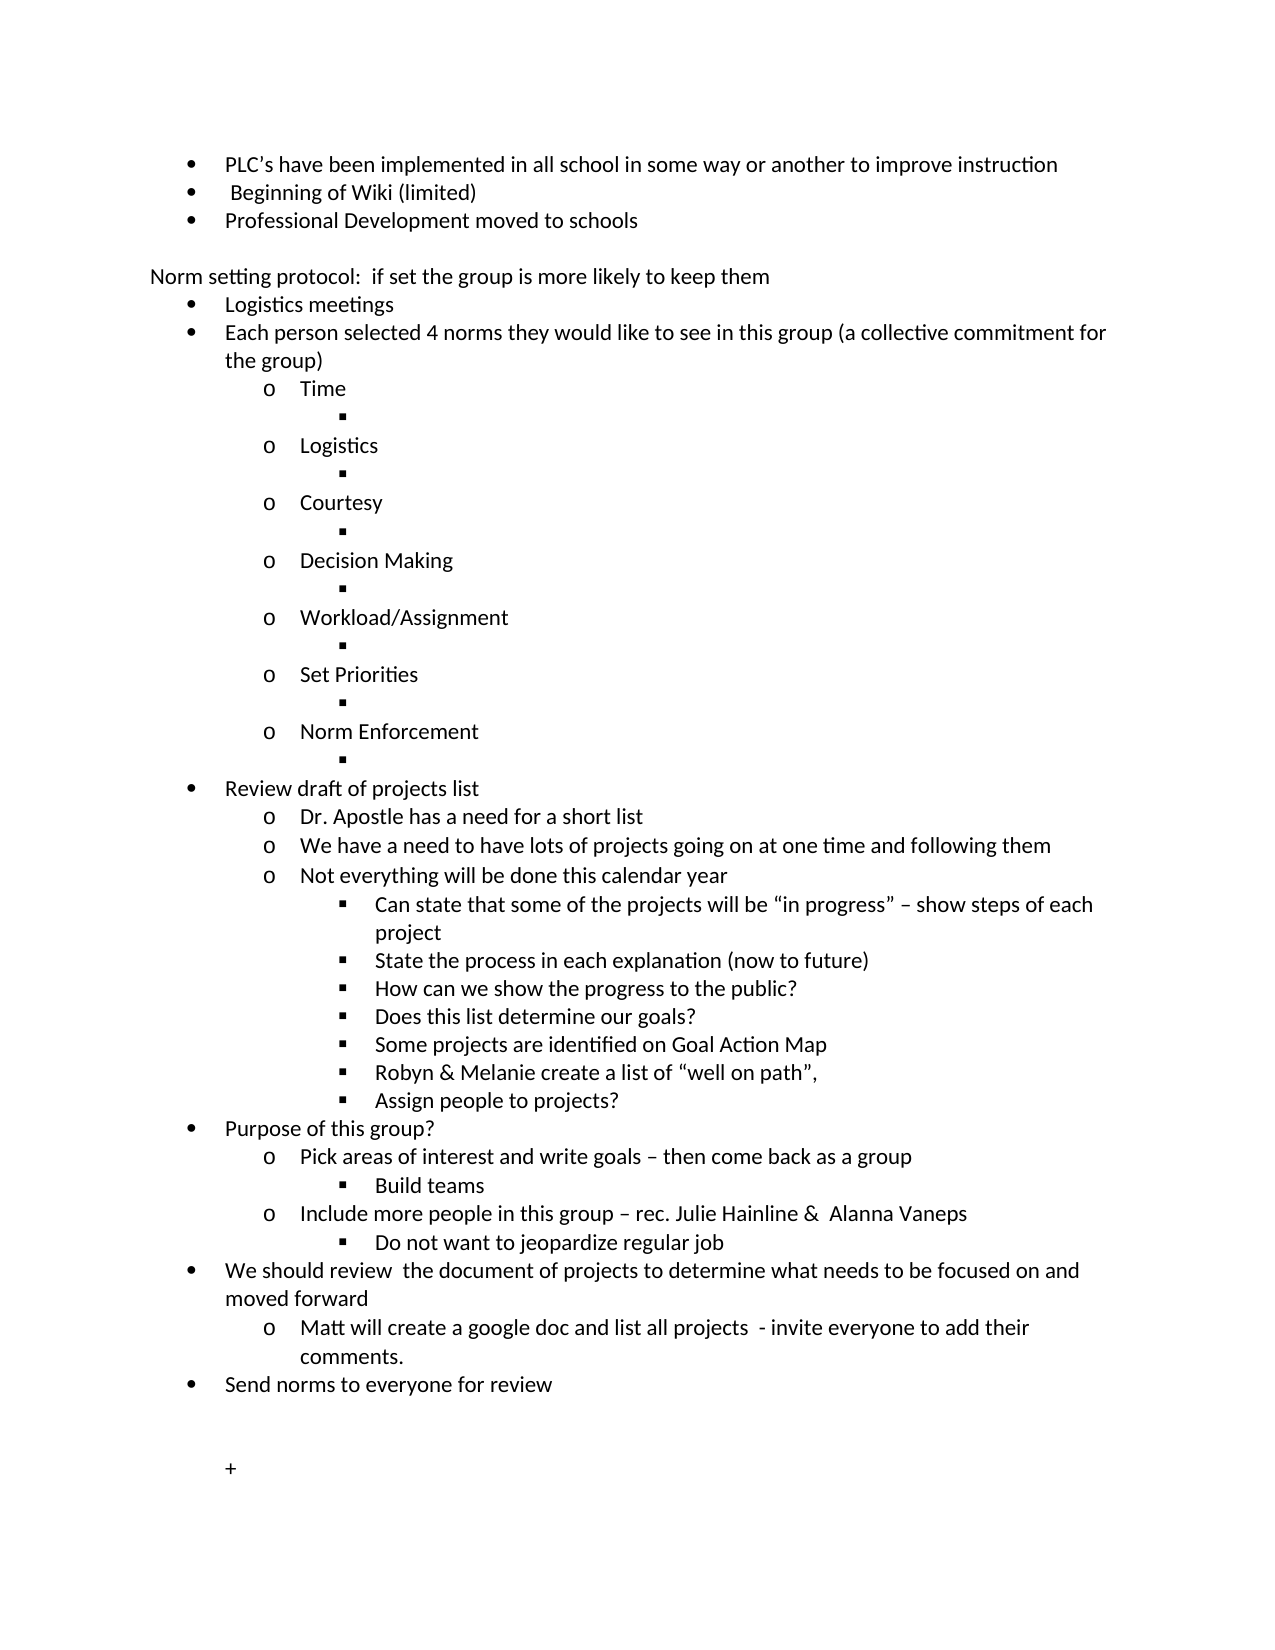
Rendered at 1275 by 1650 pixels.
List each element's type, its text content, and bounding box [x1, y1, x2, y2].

list Does this list determine our goals? [337, 1002, 1125, 1030]
list Decision Making [262, 546, 1125, 575]
list Time [262, 374, 1125, 403]
list Can state that some of the projects will be “in progress” – show steps of each project [337, 890, 1125, 946]
list Include more people in this group – rec. Julie Hainline & Alanna Vaneps [262, 1199, 1125, 1228]
text Norm setting protocol: if set the group is more likely to keep them [150, 262, 1125, 290]
list Dr. Apostle has a need for a short list [262, 802, 1125, 832]
list Robyn & Melanie create a list of “well on path”, [337, 1058, 1125, 1086]
list Logistics meetings [187, 290, 1125, 318]
list PLC’s have been implemented in all school in some way or another to improve instruction [187, 150, 1125, 178]
list Logistics [262, 431, 1125, 461]
list State the process in each explanation (now to future) [337, 946, 1125, 974]
list Professional Development moved to schools [187, 206, 1125, 234]
list Courtesy [262, 488, 1125, 518]
list Each person selected 4 norms they would like to see in this group (a collective commitment for the group) [187, 318, 1125, 374]
list How can we show the progress to the public? [337, 974, 1125, 1002]
list + [225, 1454, 1125, 1482]
list We have a need to have lots of projects going on at one time and following them [262, 832, 1125, 861]
list Beginning of Wiki (limited) [187, 178, 1125, 206]
list Some projects are identified on Goal Action Map [337, 1030, 1125, 1058]
list Norm Enforcement [262, 717, 1125, 746]
list Not everything will be done this calendar year [262, 861, 1125, 890]
list Set Priorities [262, 660, 1125, 689]
list Send norms to everyone for review [187, 1370, 1125, 1398]
list We should review the document of projects to determine what needs to be focused on and moved forward [187, 1257, 1125, 1313]
list Matt will create a google doc and list all projects - invite everyone to add their comments. [262, 1313, 1125, 1370]
list Do not want to jeopardize regular job [337, 1228, 1125, 1257]
list Assign people to projects? [337, 1086, 1125, 1114]
list Review draft of projects list [187, 774, 1125, 802]
list Build teams [337, 1171, 1125, 1199]
list Workload/Assignment [262, 603, 1125, 632]
list Pick areas of interest and write goals – then come back as a group [262, 1142, 1125, 1171]
list Purpose of this group? [187, 1114, 1125, 1142]
